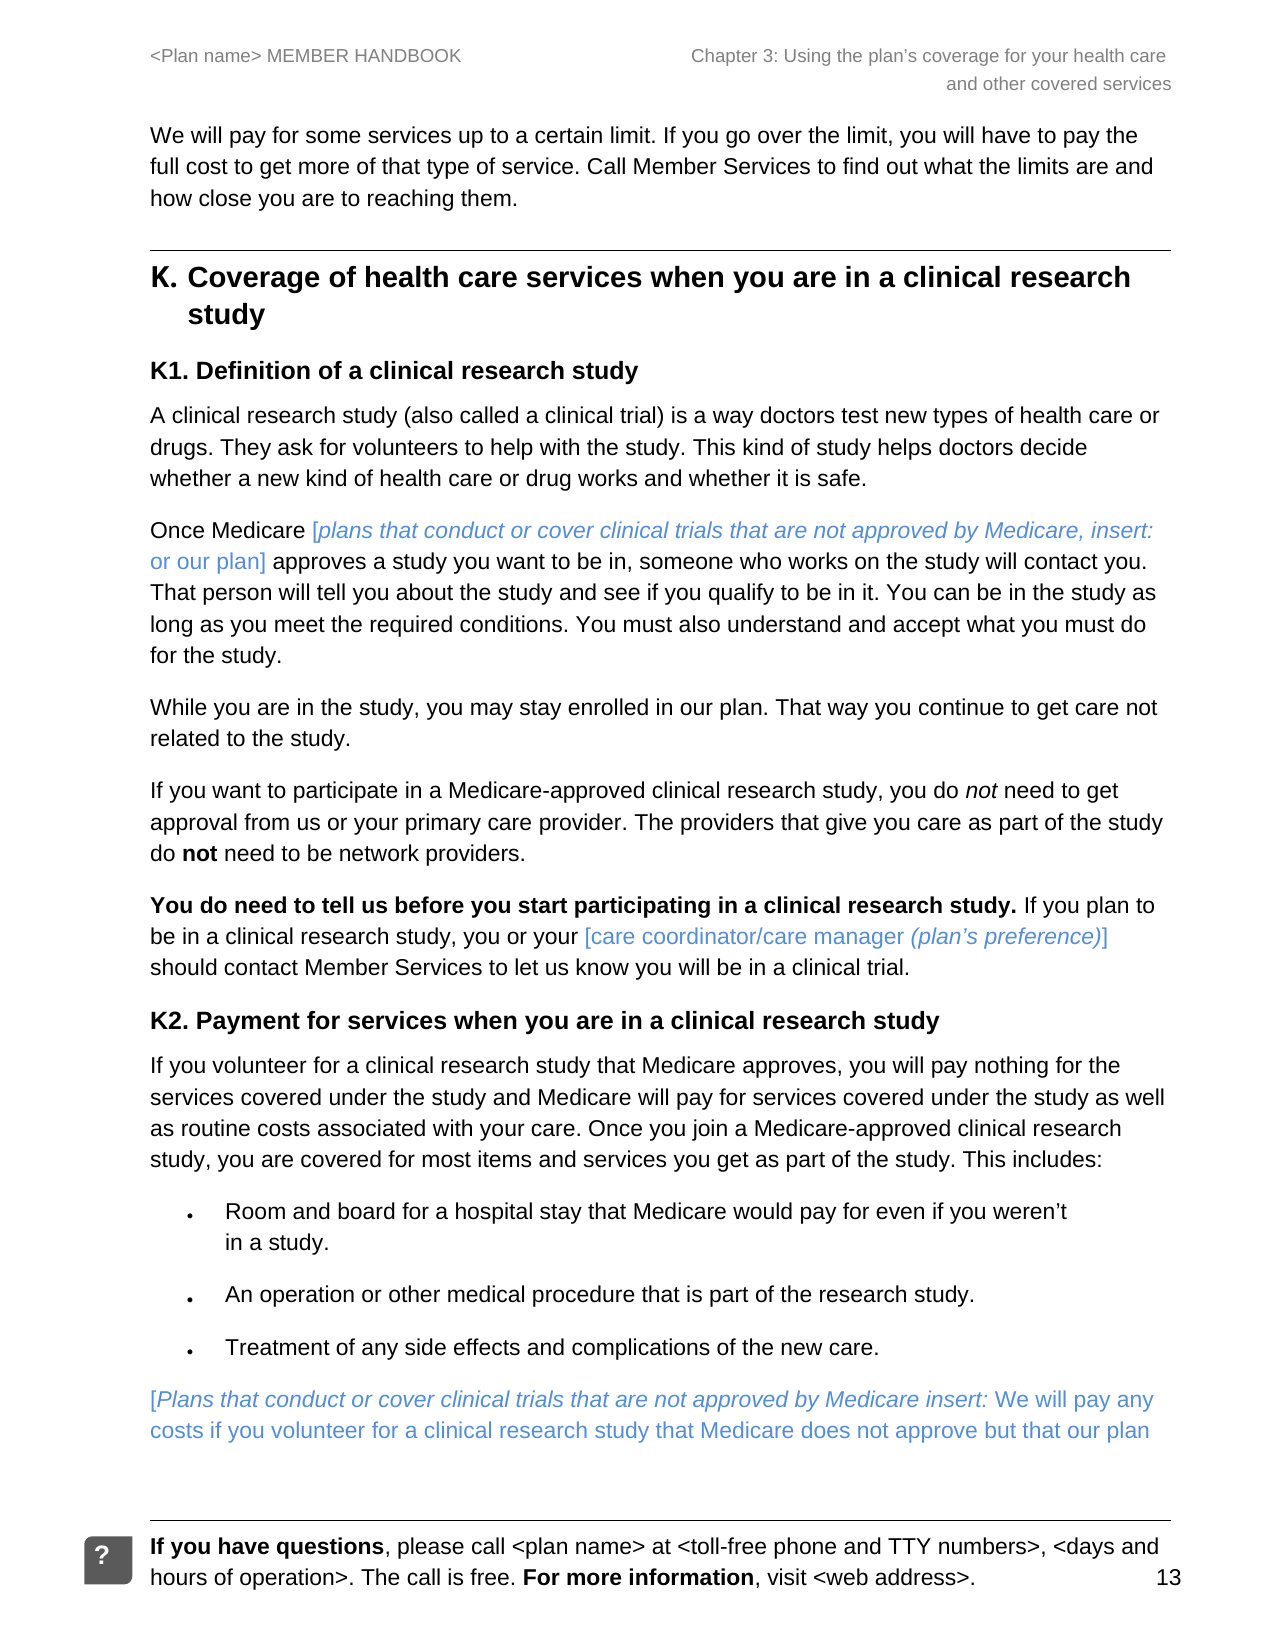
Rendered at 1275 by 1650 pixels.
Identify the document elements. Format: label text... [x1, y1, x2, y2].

text We will pay for some services up to a certain limit. If you go over the limit, you will have to pay the full cost to get more of that type of service. Call Member Services to find out what the limits are and how close you are to reaching them. [150, 118, 1171, 212]
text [150, 1382, 1171, 1444]
text If you want to participate in a Medicare-approved clinical research study, you do not need to get approval from us or your primary care provider. The providers that give you care as part of the study do not need to be network providers. [150, 774, 1171, 867]
list An operation or other medical procedure that is part of the research study. [187, 1278, 1096, 1309]
text While you are in the study, you may stay enrolled in our plan. That way you continue to get care not related to the study. [150, 690, 1171, 753]
text A clinical research study (also called a clinical trial) is a way doctors test new types of health care or drugs. They ask for volunteers to help with the study. This kind of study helps doctors decide whether a new kind of health care or drug works and whether it is safe. [150, 399, 1171, 492]
subtitle K1. Definition of a clinical research study [150, 353, 1096, 386]
subtitle Coverage of health care services when you are in a clinical research study [150, 251, 1171, 332]
text Once Medicare [plans that conduct or cover clinical trials that are not approved by Medicare, insert: or our plan] approves a study you want to be in, someone who works on the study will contact you. That person will tell you about the study and see if you qualify to be in it. You can be in the study as long as you meet the required conditions. You must also understand and accept what you must do for the study. [150, 513, 1171, 669]
subtitle K2. Payment for services when you are in a clinical research study [150, 1003, 1096, 1036]
list Treatment of any side effects and complications of the new care. [187, 1330, 1096, 1361]
text If you volunteer for a clinical research study that Medicare approves, you will pay nothing for the services covered under the study and Medicare will pay for services covered under the study as well as routine costs associated with your care. Once you join a Medicare-approved clinical research study, you are covered for most items and services you get as part of the study. This includes: [150, 1049, 1171, 1174]
list Room and board for a hospital stay that Medicare would pay for even if you weren’t in a study. [187, 1194, 1096, 1257]
text You do need to tell us before you start participating in a clinical research study. If you plan to be in a clinical research study, you or your [care coordinator/care manager (plan’s preference)] should contact Member Services to let us know you will be in a clinical trial. [150, 888, 1171, 982]
